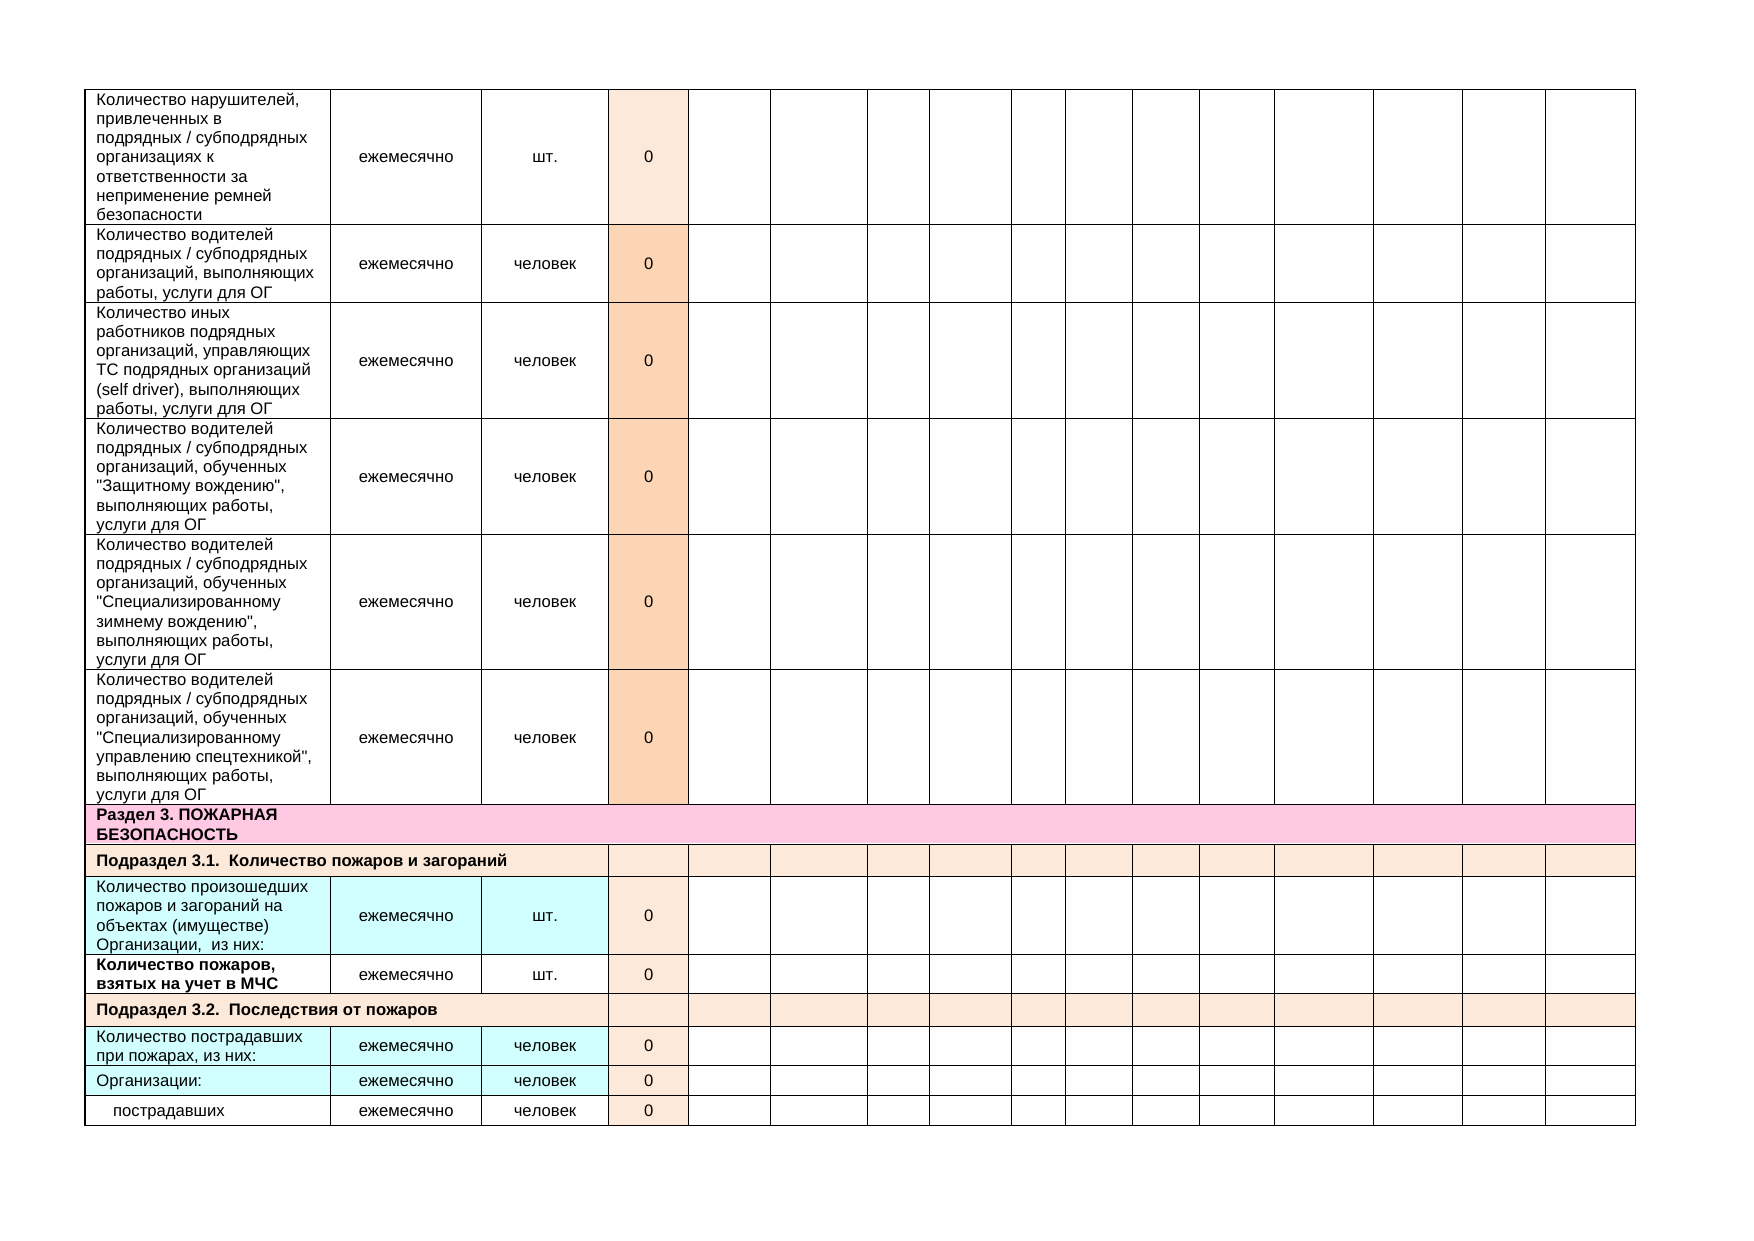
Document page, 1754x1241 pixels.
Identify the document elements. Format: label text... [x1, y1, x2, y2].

table_cell [689, 670, 770, 804]
table_cell [1463, 90, 1545, 224]
table_cell [1546, 994, 1635, 1026]
table_cell [1463, 1096, 1545, 1125]
table_cell [1200, 1096, 1274, 1125]
table_cell [868, 1096, 929, 1125]
table_cell [1133, 877, 1199, 954]
table_cell [1200, 805, 1275, 843]
table_cell [1200, 845, 1274, 876]
table_cell [1275, 303, 1373, 418]
table_cell [1275, 805, 1374, 843]
table_cell шт. [482, 955, 608, 993]
table_cell 0 [609, 535, 688, 669]
table_cell [689, 90, 770, 224]
table_cell [1066, 1027, 1132, 1065]
table_cell Количество водителей подрядных / субподрядных организаций, выполняющих работы, услуги для ОГ [86, 225, 330, 302]
table_cell [1012, 845, 1065, 876]
table_cell [1546, 1027, 1635, 1065]
table_cell [1374, 1066, 1462, 1095]
table_cell человек [482, 1027, 608, 1065]
table_cell [1463, 1066, 1545, 1095]
table_cell [1133, 303, 1199, 418]
table_cell [1066, 90, 1132, 224]
table_cell 0 [609, 877, 688, 954]
table_cell [1374, 1027, 1462, 1065]
table_cell [771, 419, 867, 534]
table_cell [1066, 303, 1132, 418]
table_cell [689, 1027, 770, 1065]
table_cell [1012, 1066, 1065, 1095]
table_cell [1012, 535, 1065, 669]
table_cell [868, 303, 929, 418]
table_cell [1200, 994, 1274, 1026]
table_cell [689, 994, 770, 1026]
table_cell [929, 805, 1011, 843]
table_cell Количество нарушителей, привлеченных в подрядных / субподрядных организациях к ответственности за неприменение ремней безопасности [86, 90, 330, 224]
table_cell [1463, 845, 1545, 876]
table_cell [689, 303, 770, 418]
table_cell [689, 955, 770, 993]
table_cell [689, 535, 770, 669]
table_cell [1463, 877, 1545, 954]
table_cell пострадавших [86, 1096, 330, 1125]
table_cell [688, 805, 770, 843]
table_cell [1374, 670, 1462, 804]
table_cell [1463, 670, 1545, 804]
table_cell [930, 845, 1011, 876]
table_cell [1374, 1096, 1462, 1125]
table_cell [1200, 225, 1274, 302]
table_cell человек [482, 1096, 608, 1125]
table_cell человек [482, 225, 608, 302]
table_cell 0 [609, 1066, 688, 1095]
table_cell [1012, 877, 1065, 954]
table_cell [930, 535, 1011, 669]
table_cell [1200, 1027, 1274, 1065]
table_cell [1546, 877, 1635, 954]
table_cell Подраздел 3.2. Последствия от пожаров [86, 994, 608, 1026]
table_cell [1066, 1066, 1132, 1095]
table_cell [1012, 1027, 1065, 1065]
table_cell [868, 845, 929, 876]
table_cell [1132, 805, 1200, 843]
table_cell [867, 805, 929, 843]
table_cell Организации: [86, 1066, 330, 1095]
table_cell [868, 1027, 929, 1065]
table_cell [689, 1066, 770, 1095]
table_cell Раздел 3. ПОЖАРНАЯ БЕЗОПАСНОСТЬ [86, 805, 331, 843]
table_cell [771, 90, 867, 224]
table_cell [1275, 1027, 1373, 1065]
table_cell [1275, 90, 1373, 224]
table_cell 0 [609, 303, 688, 418]
table_cell [1546, 1066, 1635, 1095]
table_cell человек [482, 535, 608, 669]
table_cell [868, 225, 929, 302]
table_cell [1546, 303, 1635, 418]
table_cell [1066, 877, 1132, 954]
table_cell [770, 805, 867, 843]
table_cell [1066, 994, 1132, 1026]
table_cell [868, 955, 929, 993]
table_cell [1066, 1096, 1132, 1125]
table_cell [1374, 805, 1463, 843]
table_cell Количество водителей подрядных / субподрядных организаций, обученных "Специализированному зимнему вождению", выполняющих работы, услуги для ОГ [86, 535, 330, 669]
table_cell Количество водителей подрядных / субподрядных организаций, обученных "Защитному вождению", выполняющих работы, услуги для ОГ [86, 419, 330, 534]
table_cell [1066, 845, 1132, 876]
table_cell [1275, 877, 1373, 954]
table_cell [1133, 1096, 1199, 1125]
table_cell Количество пожаров, взятых на учет в МЧС [86, 955, 330, 993]
table_cell [930, 670, 1011, 804]
table_cell 0 [609, 670, 688, 804]
table_cell [1275, 225, 1373, 302]
table_cell [1200, 877, 1274, 954]
table_cell [930, 1096, 1011, 1125]
table_cell [930, 877, 1011, 954]
table_cell [1546, 955, 1635, 993]
table_cell Количество водителей подрядных / субподрядных организаций, обученных "Специализированному управлению спецтехникой", выполняющих работы, услуги для ОГ [86, 670, 330, 804]
table_cell [771, 670, 867, 804]
table_cell [1546, 845, 1635, 876]
table_cell [1275, 955, 1373, 993]
table_cell ежемесячно [331, 90, 481, 224]
table_cell [1463, 225, 1545, 302]
table_cell [1546, 1096, 1635, 1125]
table_cell [930, 225, 1011, 302]
table_cell [930, 994, 1011, 1026]
table_cell [1133, 90, 1199, 224]
table_cell [1546, 419, 1635, 534]
table_cell [1463, 955, 1545, 993]
table_cell [1463, 805, 1546, 843]
table_cell [609, 845, 688, 876]
table_cell [1275, 419, 1373, 534]
table_cell [930, 1066, 1011, 1095]
table_cell человек [482, 419, 608, 534]
table_cell [609, 994, 688, 1026]
table_cell 0 [609, 955, 688, 993]
table_cell [1012, 419, 1065, 534]
table_cell человек [482, 303, 608, 418]
table_cell [930, 1027, 1011, 1065]
table_cell ежемесячно [331, 225, 481, 302]
table_cell [1374, 303, 1462, 418]
table_cell [1133, 845, 1199, 876]
table_cell [868, 419, 929, 534]
table_cell [1011, 805, 1065, 843]
table_cell [771, 225, 867, 302]
table_cell ежемесячно [331, 670, 481, 804]
table_cell [1066, 955, 1132, 993]
table_cell [1275, 1096, 1373, 1125]
table_cell [1200, 670, 1274, 804]
table_cell ежемесячно [331, 877, 481, 954]
table_cell [1133, 994, 1199, 1026]
table_cell [1066, 419, 1132, 534]
table_cell [1546, 805, 1635, 843]
table_cell [1066, 670, 1132, 804]
table_cell [689, 419, 770, 534]
table_cell [1012, 1096, 1065, 1125]
table_cell [1133, 419, 1199, 534]
table_cell ежемесячно [331, 1066, 481, 1095]
table_cell [771, 994, 867, 1026]
table_cell 0 [609, 419, 688, 534]
table_cell шт. [482, 877, 608, 954]
table_cell [771, 845, 867, 876]
table_cell [689, 1096, 770, 1125]
table_cell ежемесячно [331, 1096, 481, 1125]
table_cell [1374, 955, 1462, 993]
table_cell ежемесячно [331, 1027, 481, 1065]
table_cell [1133, 225, 1199, 302]
table_cell [1374, 90, 1462, 224]
table_cell [1275, 994, 1373, 1026]
table_cell Подраздел 3.1. Количество пожаров и загораний [86, 845, 608, 876]
table_cell [1012, 955, 1065, 993]
table_cell [1012, 225, 1065, 302]
table_cell [771, 877, 867, 954]
table_cell [1374, 225, 1462, 302]
table_cell 0 [609, 1096, 688, 1125]
table_cell [1546, 670, 1635, 804]
table_cell [1200, 303, 1274, 418]
table_cell [1133, 1027, 1199, 1065]
table_cell [1012, 303, 1065, 418]
table_cell [1463, 994, 1545, 1026]
table_cell [1275, 670, 1373, 804]
table_cell [1012, 90, 1065, 224]
table_cell [868, 535, 929, 669]
table_cell [689, 845, 770, 876]
table_cell [1066, 225, 1132, 302]
table_cell [868, 1066, 929, 1095]
table_cell Количество произошедших пожаров и загораний на объектах (имуществе) Организации, из них: [86, 877, 330, 954]
table_cell [771, 1066, 867, 1095]
table_cell [1275, 845, 1373, 876]
table_cell [930, 955, 1011, 993]
table_cell [689, 877, 770, 954]
table_cell ежемесячно [331, 955, 481, 993]
table_cell [930, 419, 1011, 534]
table_cell [481, 805, 609, 843]
table_cell [1275, 1066, 1373, 1095]
table_cell [609, 805, 688, 843]
table_cell 0 [609, 225, 688, 302]
table_cell [1374, 877, 1462, 954]
table_cell шт. [482, 90, 608, 224]
table_cell [1065, 805, 1132, 843]
table_cell [1374, 845, 1462, 876]
table_cell [1200, 535, 1274, 669]
table_cell [1012, 994, 1065, 1026]
table_cell [771, 535, 867, 669]
table_cell [771, 303, 867, 418]
table_cell [1133, 535, 1199, 669]
table_cell [1275, 535, 1373, 669]
table_cell [1546, 90, 1635, 224]
table_cell человек [482, 1066, 608, 1095]
table_cell [868, 670, 929, 804]
table_cell [689, 225, 770, 302]
table_cell [930, 303, 1011, 418]
table_cell [771, 1096, 867, 1125]
table_cell ежемесячно [331, 419, 481, 534]
table_cell ежемесячно [331, 303, 481, 418]
table_cell [1463, 303, 1545, 418]
table_cell человек [482, 670, 608, 804]
table_cell [1546, 225, 1635, 302]
table_cell [868, 994, 929, 1026]
table_cell [868, 90, 929, 224]
table_cell [331, 805, 481, 843]
table_cell ежемесячно [331, 535, 481, 669]
table_cell [1463, 1027, 1545, 1065]
table_cell 0 [609, 1027, 688, 1065]
table_cell [1546, 535, 1635, 669]
table_cell [868, 877, 929, 954]
table_cell [1012, 670, 1065, 804]
table_cell [1066, 535, 1132, 669]
table_cell [1463, 419, 1545, 534]
table_cell [1463, 535, 1545, 669]
table_cell [930, 90, 1011, 224]
table_cell 0 [609, 90, 688, 224]
table_cell Количество пострадавших при пожарах, из них: [86, 1027, 330, 1065]
table_cell [1374, 419, 1462, 534]
table_cell [1200, 419, 1274, 534]
table_cell Количество иных работников подрядных организаций, управляющих ТС подрядных организаций (self driver), выполняющих работы, услуги для ОГ [86, 303, 330, 418]
table_cell [1200, 1066, 1274, 1095]
table_cell [1374, 994, 1462, 1026]
table_cell [771, 955, 867, 993]
table_cell [1133, 955, 1199, 993]
table_cell [1200, 955, 1274, 993]
table_cell [1133, 670, 1199, 804]
table_cell [1200, 90, 1274, 224]
table_cell [1374, 535, 1462, 669]
table_cell [1133, 1066, 1199, 1095]
table_cell [771, 1027, 867, 1065]
